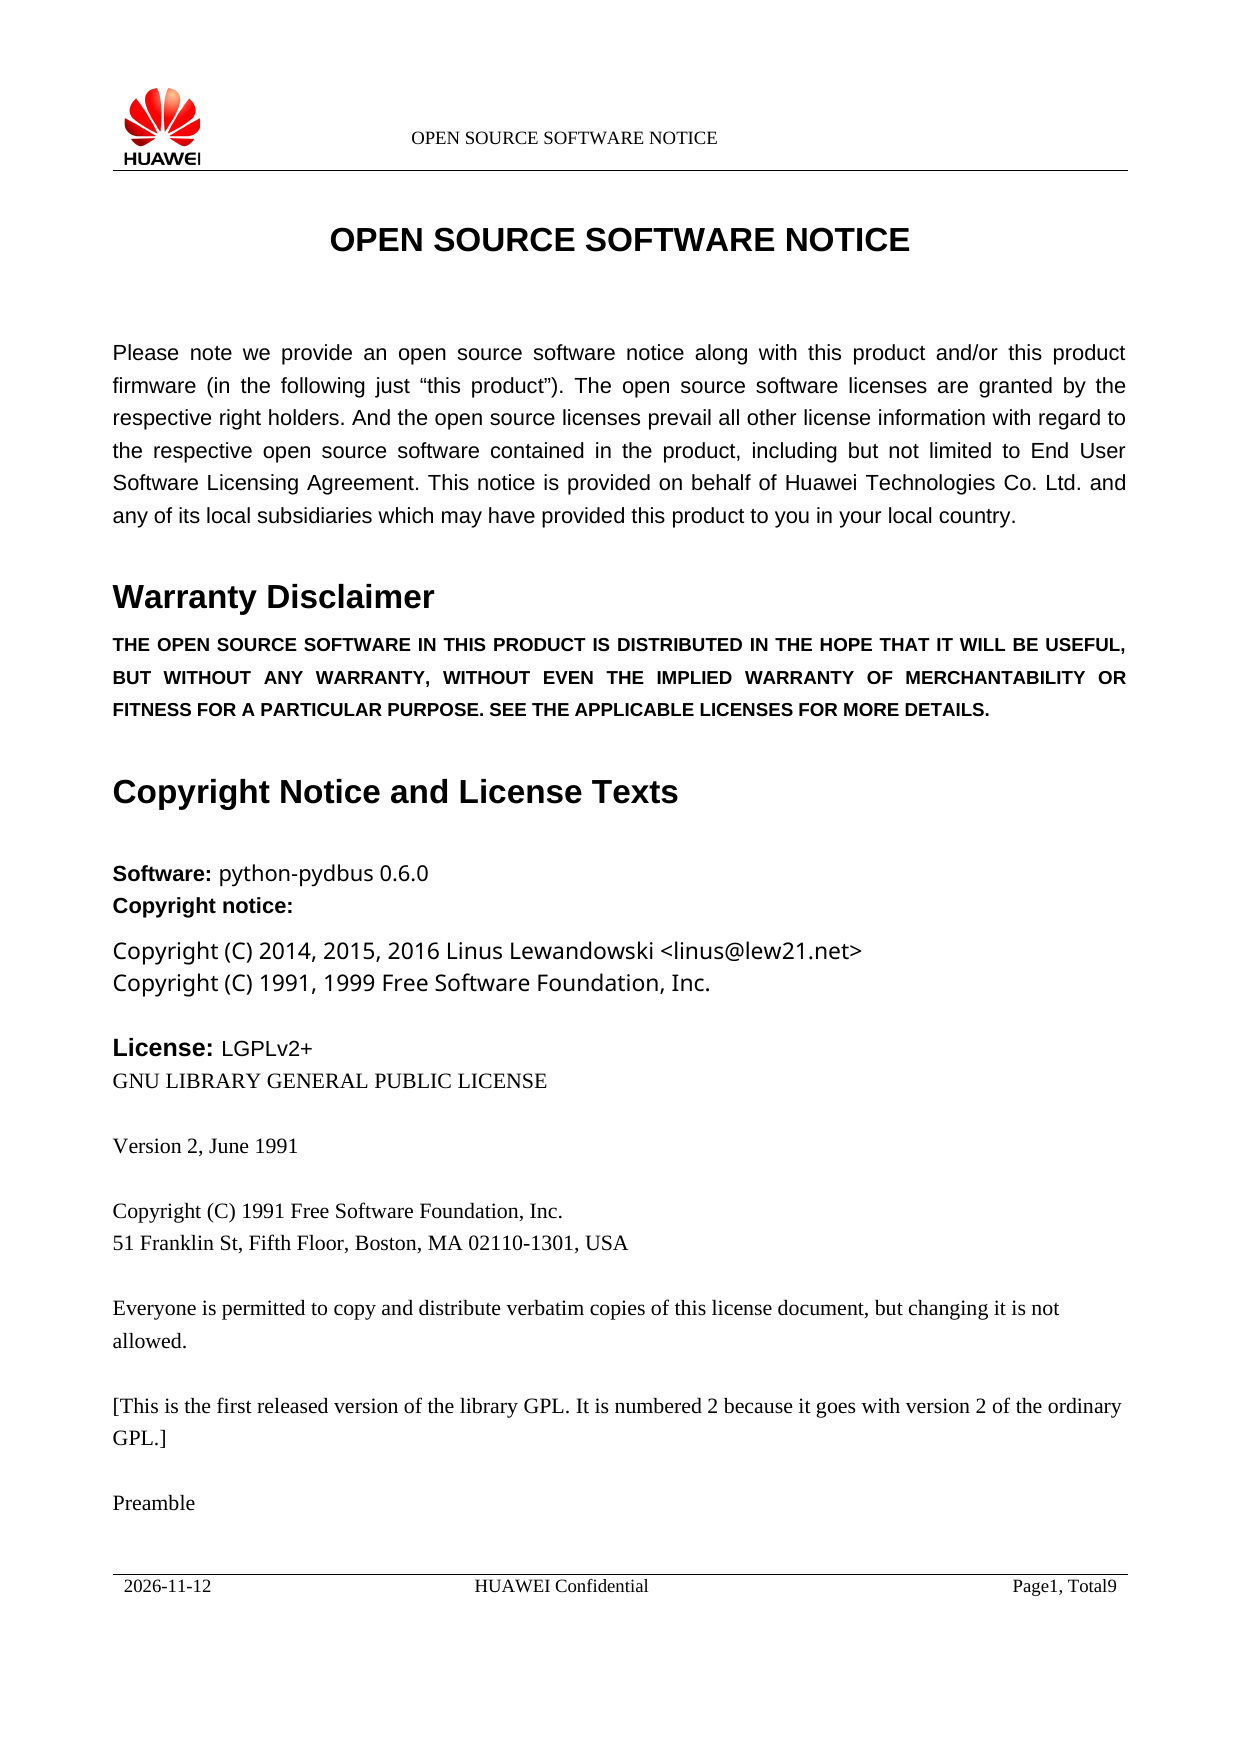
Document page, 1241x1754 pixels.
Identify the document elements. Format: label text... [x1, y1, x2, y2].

text OPEN SOURCE SOFTWARE NOTICE [112, 206, 1128, 271]
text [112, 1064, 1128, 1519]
text Copyright notice: [112, 889, 1128, 921]
text Please note we provide an open source software notice along with this product and/or this product firmware (in the following just “this product”). The open source software licenses are granted by the respective right holders. And the open source licenses prevail all other license information with regard to the respective open source software contained in the product, including but not limited to End User Software Licensing Agreement. This notice is provided on behalf of Huawei Technologies Co. Ltd. and any of its local subsidiaries which may have provided this product to you in your local country. [112, 336, 1128, 531]
picture [124, 88, 201, 165]
text Copyright Notice and License Texts [112, 759, 1128, 824]
text License: LGPLv2+ [112, 1031, 1128, 1064]
text Copyright (C) 2014, 2015, 2016 Linus Lewandowski <linus@lew21.net> Copyright (C) 1991, 1999 Free Software Foundation, Inc. [112, 934, 1128, 1031]
title Software: python-pydbus 0.6.0 [112, 856, 1128, 889]
text Warranty Disclaimer [112, 564, 1128, 629]
text The open source software in this product is distributed in the hope that it will be useful, but WITHOUT ANY WARRANTY, without even the implied warranty of MERCHANTABILITY or FITNESS FOR A PARTICULAR PURPOSE. See the applicable licenses for more details. [112, 629, 1128, 726]
